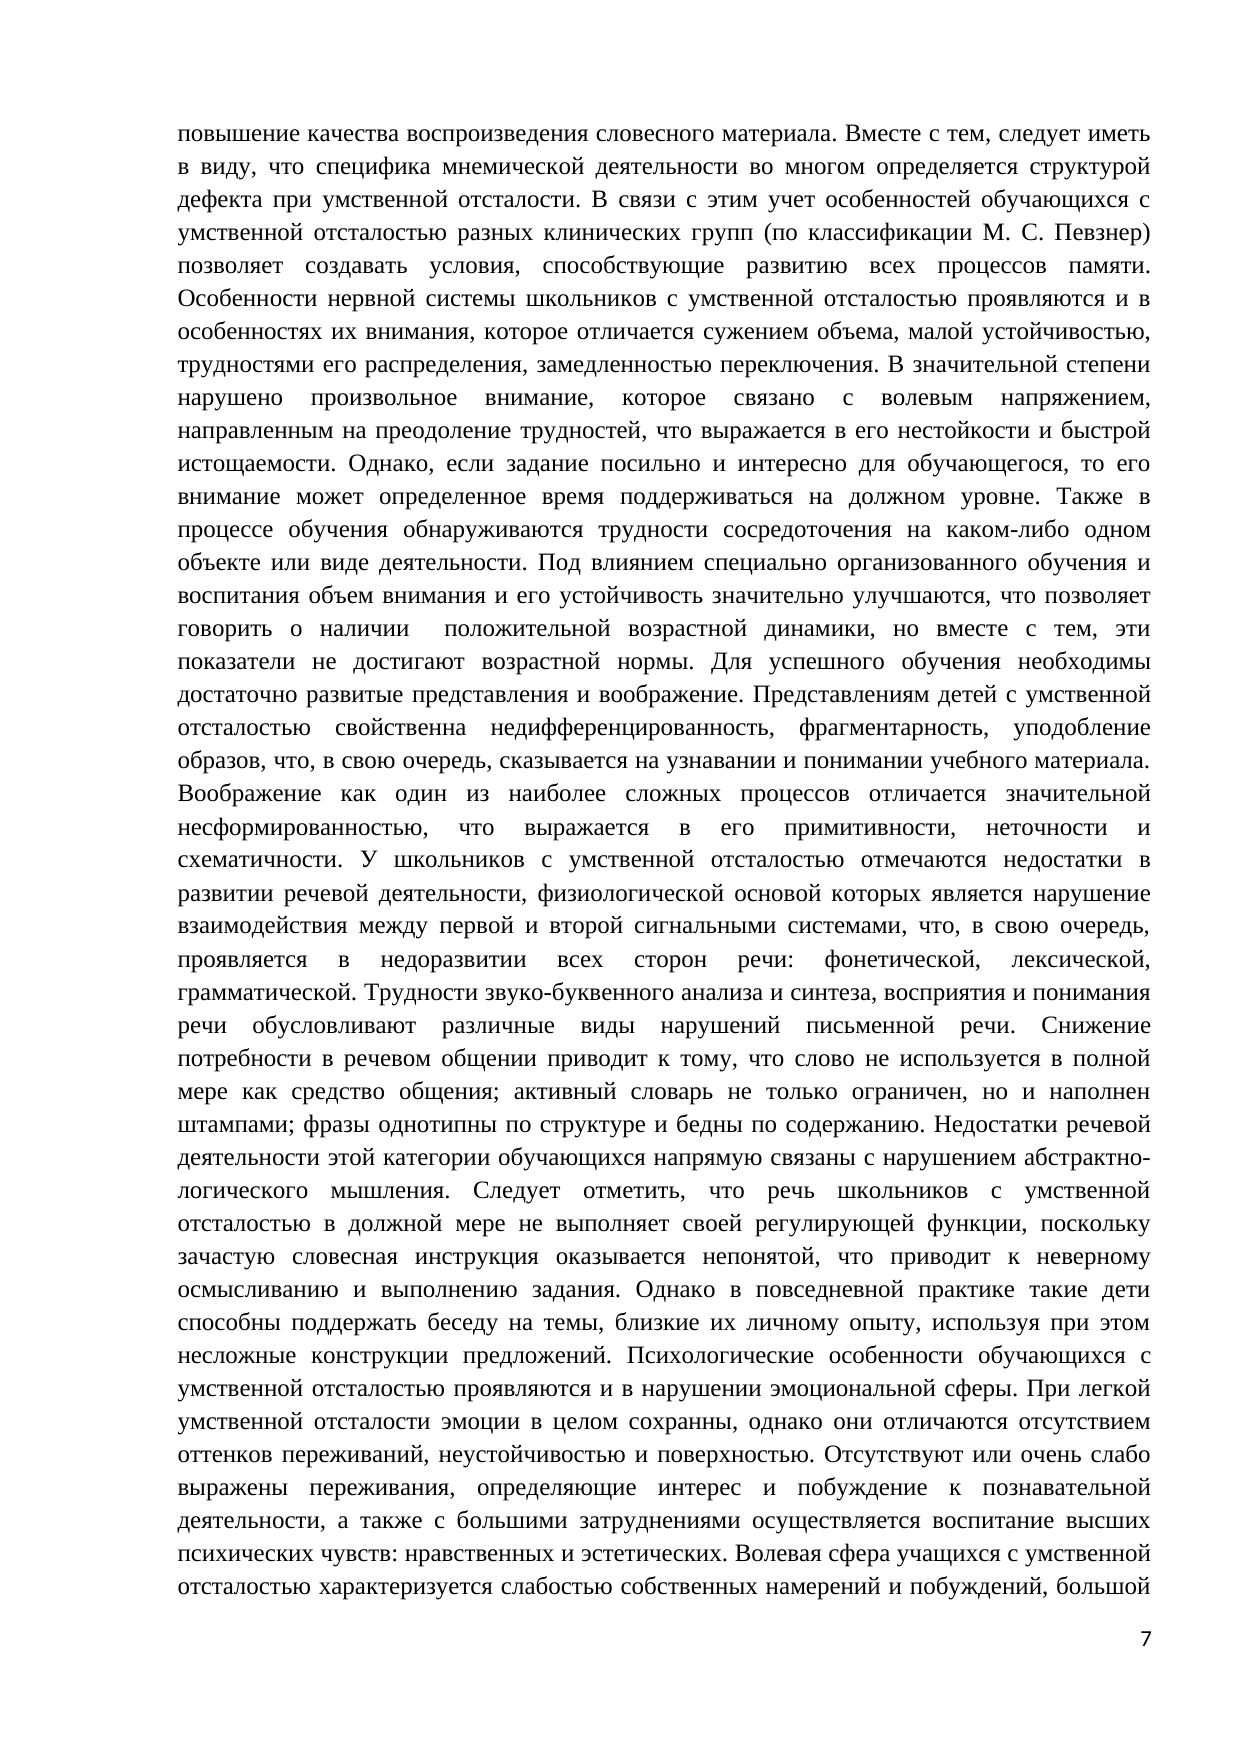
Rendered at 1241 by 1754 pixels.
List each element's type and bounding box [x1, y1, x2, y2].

text [177, 118, 1152, 1600]
